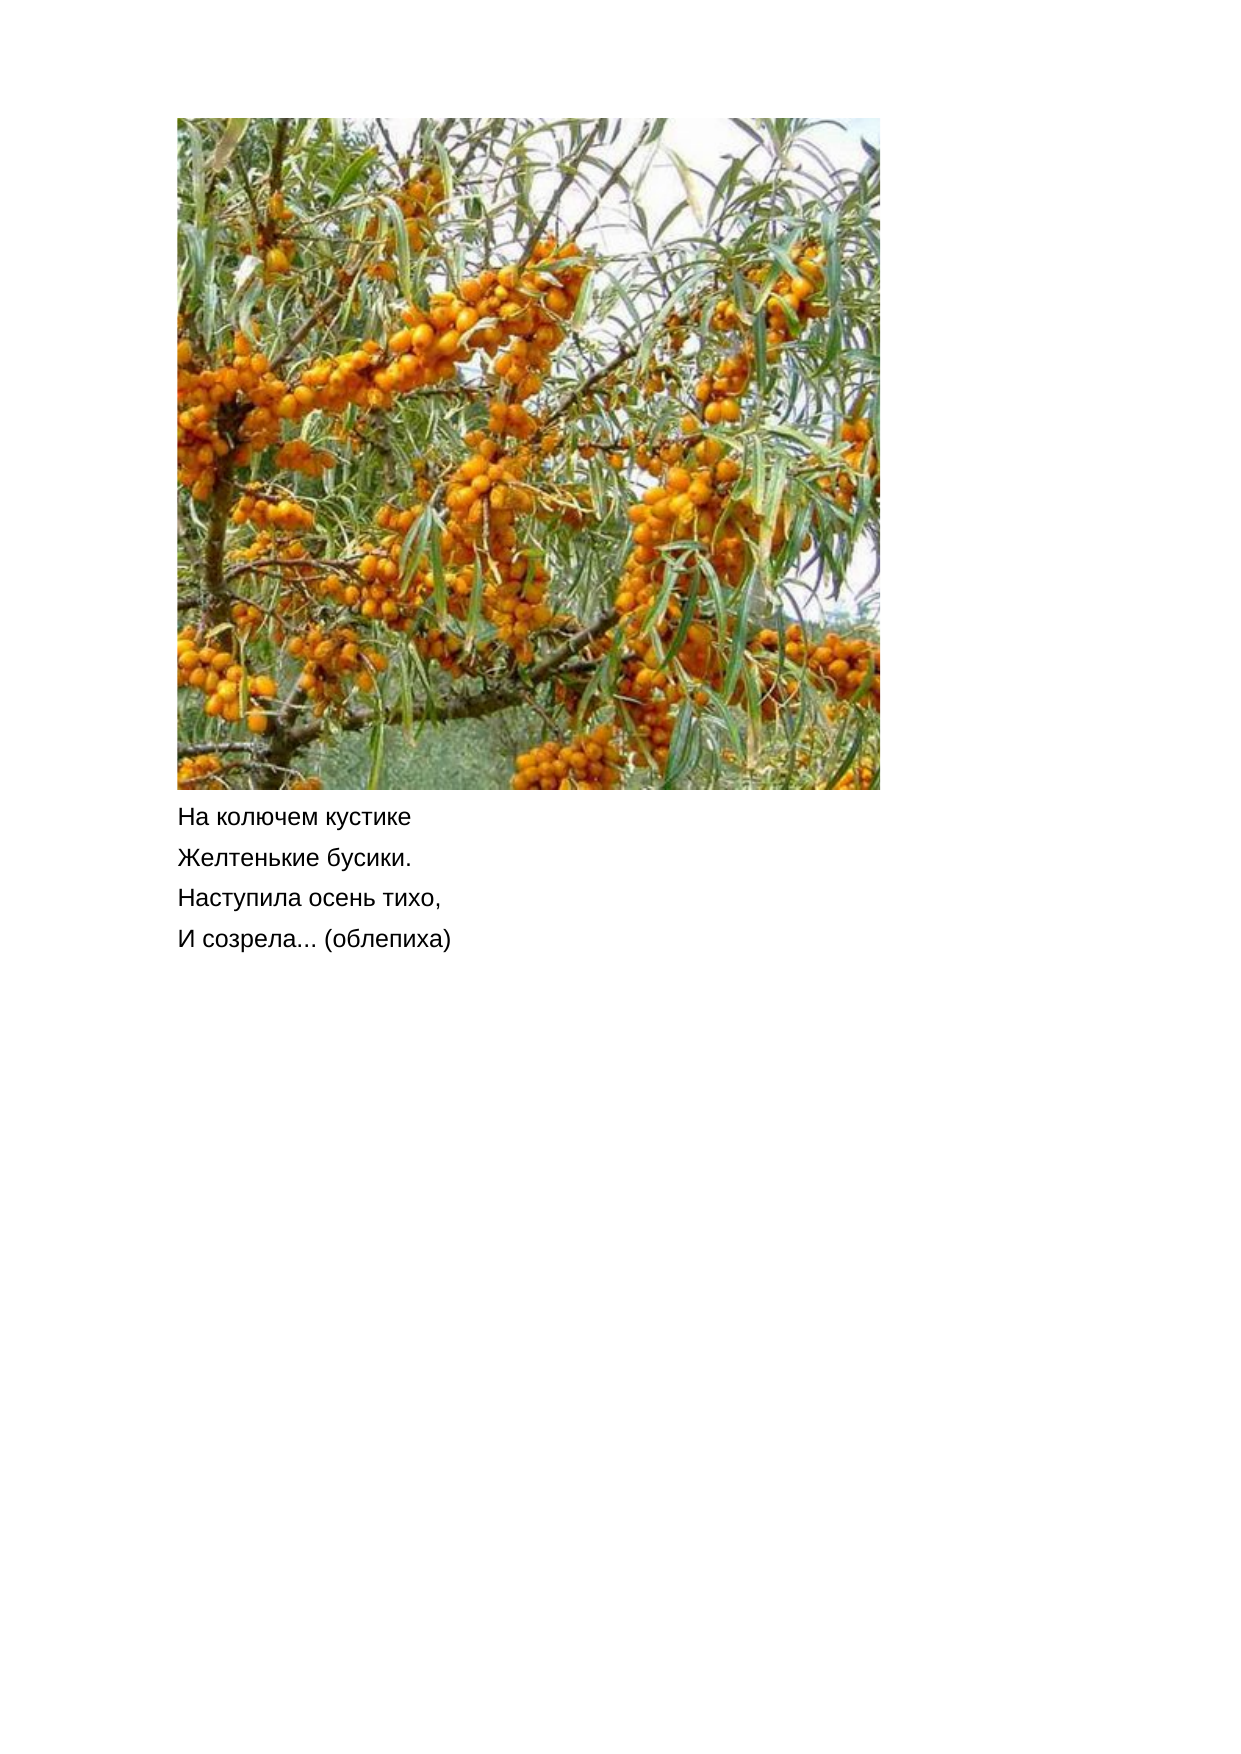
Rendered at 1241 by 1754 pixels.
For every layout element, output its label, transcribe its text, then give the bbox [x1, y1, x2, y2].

text На колючем кустике Желтенькие бусики. Наступила осень тихо, И созрела... (облепиха) [177, 790, 1152, 952]
picture [177, 118, 881, 790]
